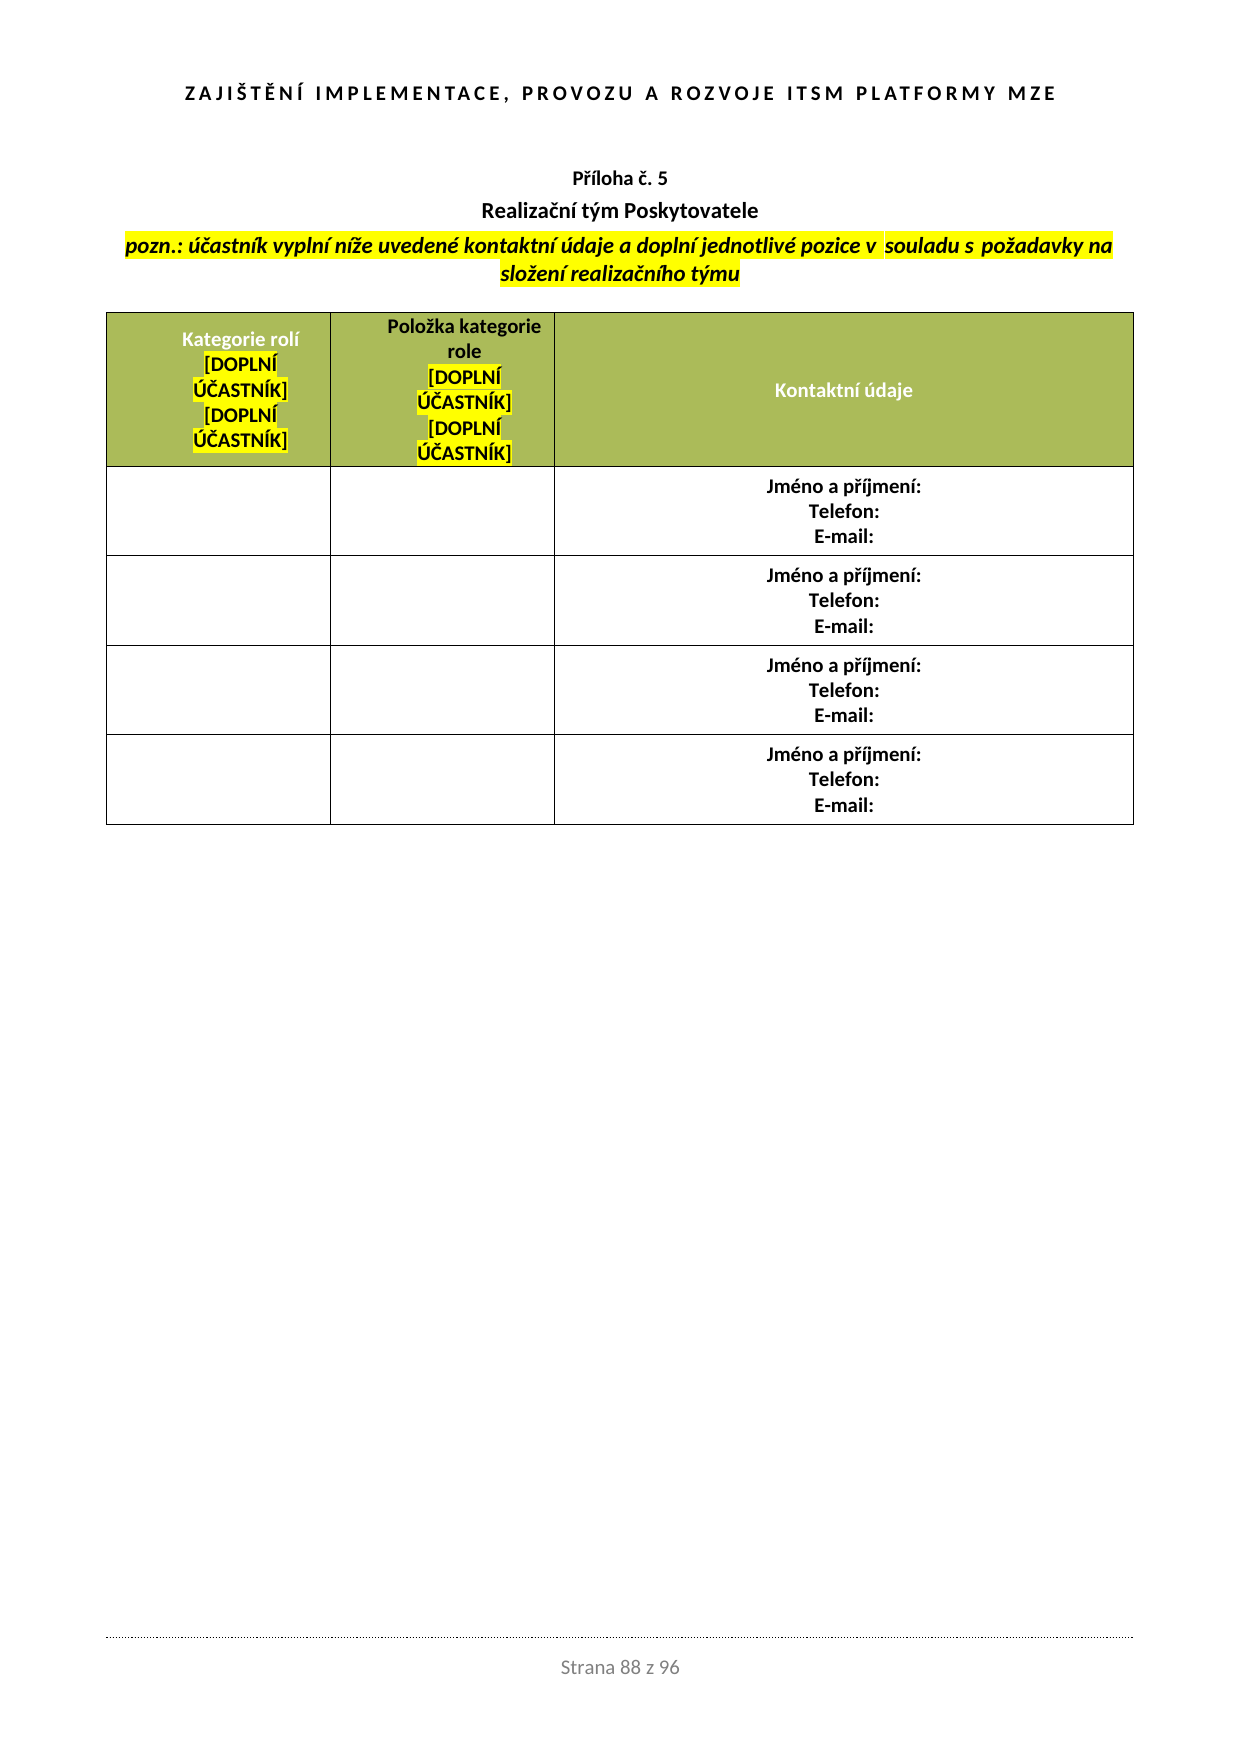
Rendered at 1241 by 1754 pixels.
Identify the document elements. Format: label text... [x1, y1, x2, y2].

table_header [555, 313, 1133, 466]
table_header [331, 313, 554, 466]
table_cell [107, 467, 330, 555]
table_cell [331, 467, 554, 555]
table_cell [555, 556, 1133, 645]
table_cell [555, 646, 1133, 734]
subtitle Příloha č. 5 [106, 165, 1134, 190]
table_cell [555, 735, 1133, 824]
text pozn.: účastník vyplní níže uvedené kontaktní údaje a doplní jednotlivé pozice v souladu s požadavky na složení realizačního týmu [106, 231, 500, 287]
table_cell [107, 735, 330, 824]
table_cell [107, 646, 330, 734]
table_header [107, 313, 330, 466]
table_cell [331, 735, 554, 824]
text pozn.: účastník vyplní níže uvedené kontaktní údaje a doplní jednotlivé pozice v souladu s požadavky na složení realizačního týmu [740, 231, 1134, 287]
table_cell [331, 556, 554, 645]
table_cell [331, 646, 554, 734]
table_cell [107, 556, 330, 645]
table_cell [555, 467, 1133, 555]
text Realizační tým Poskytovatele [106, 196, 1134, 224]
